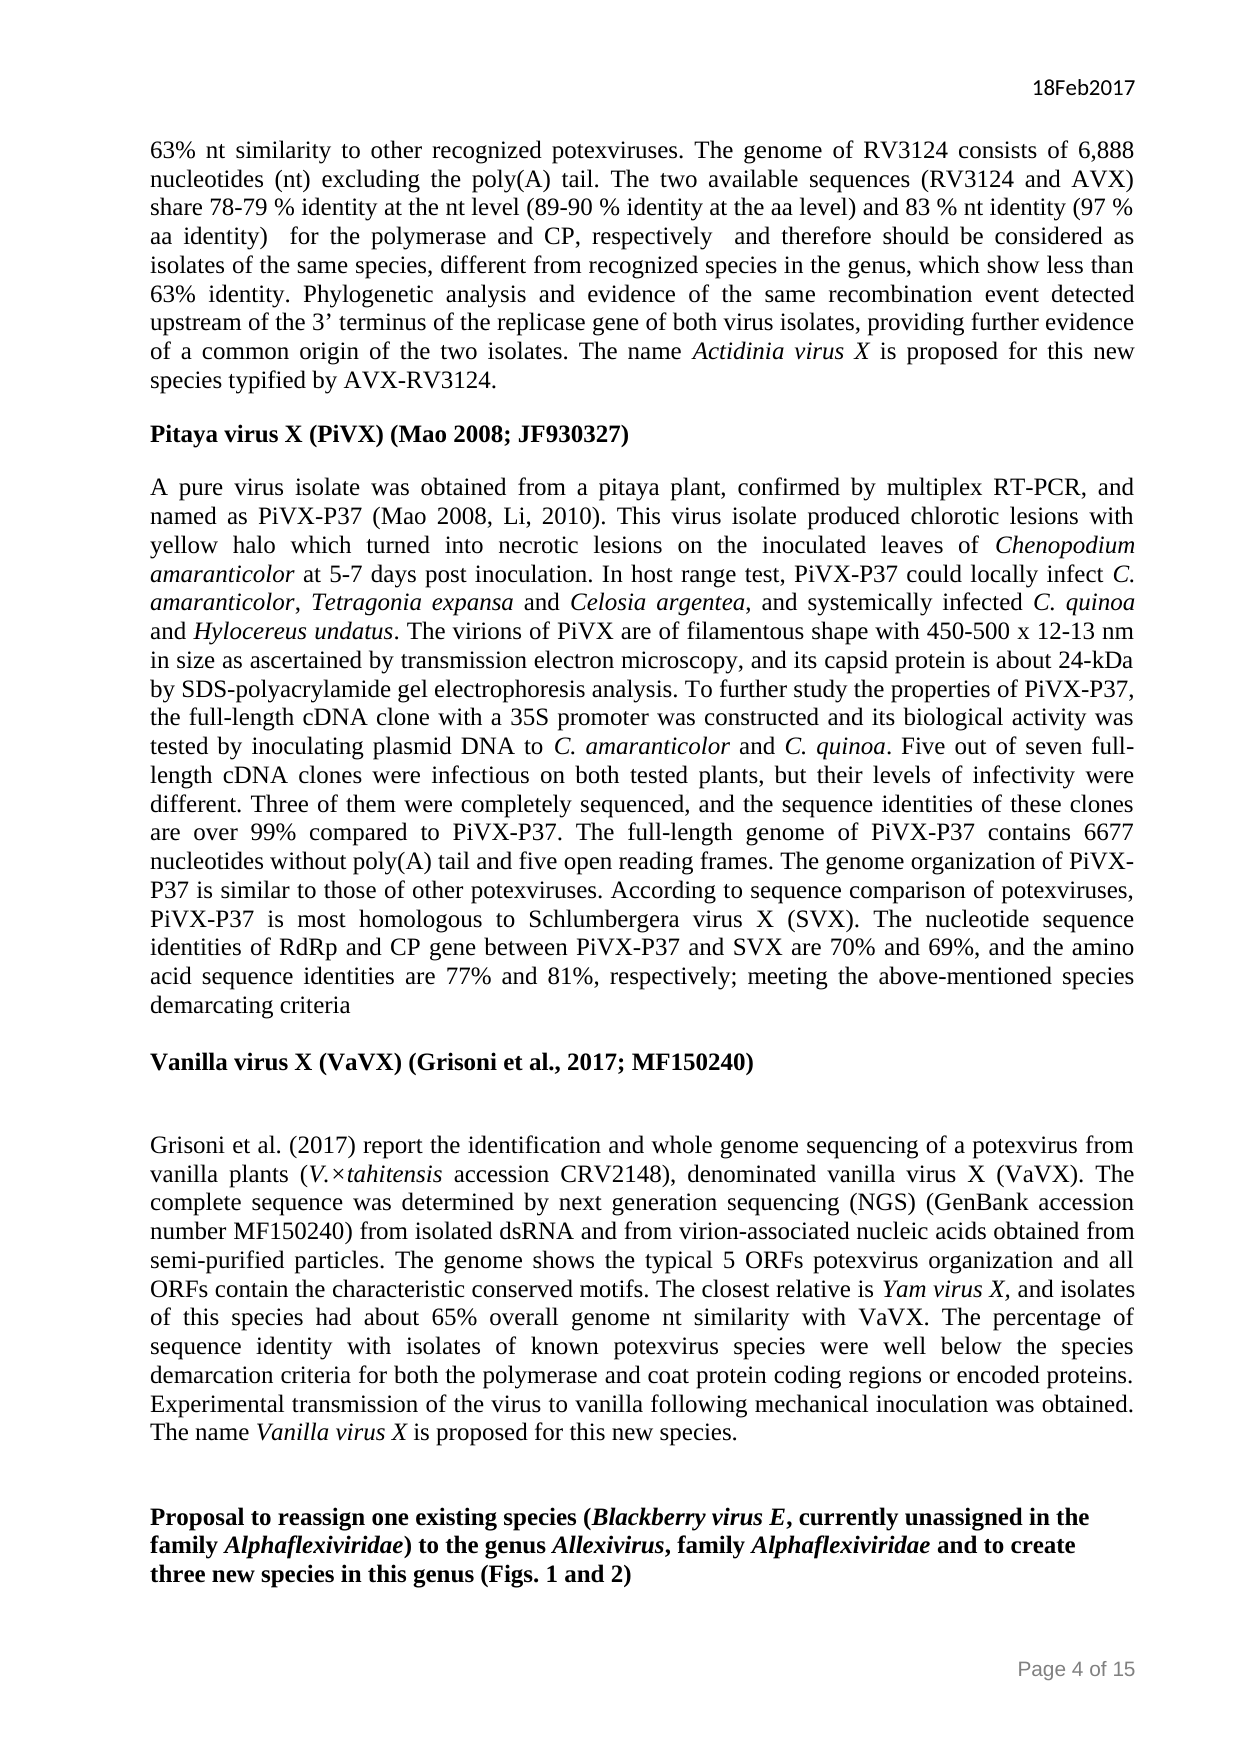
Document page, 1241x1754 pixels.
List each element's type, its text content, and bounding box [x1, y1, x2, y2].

text Pitaya virus X (PiVX) (Mao 2008; JF930327) [150, 419, 1135, 447]
text Proposal to reassign one existing species (Blackberry virus E, currently unassigned in the family Alphaflexiviridae) to the genus Allexivirus, family Alphaflexiviridae and to create three new species in this genus (Figs. 1 and 2) [150, 1502, 1135, 1588]
text A pure virus isolate was obtained from a pitaya plant, confirmed by multiplex RT-PCR, and named as PiVX-P37 (Mao 2008, Li, 2010). This virus isolate produced chlorotic lesions with yellow halo which turned into necrotic lesions on the inoculated leaves of Chenopodium amaranticolor at 5-7 days post inoculation. In host range test, PiVX-P37 could locally infect C. amaranticolor, Tetragonia expansa and Celosia argentea, and systemically infected C. quinoa and Hylocereus undatus. The virions of PiVX are of filamentous shape with 450-500 x 12-13 nm in size as ascertained by transmission electron microscopy, and its capsid protein is about 24-kDa by SDS-polyacrylamide gel electrophoresis analysis. To further study the properties of PiVX-P37, the full-length cDNA clone with a 35S promoter was constructed and its biological activity was tested by inoculating plasmid DNA to C. amaranticolor and C. quinoa. Five out of seven full-length cDNA clones were infectious on both tested plants, but their levels of infectivity were different. Three of them were completely sequenced, and the sequence identities of these clones are over 99% compared to PiVX-P37. The full-length genome of PiVX-P37 contains 6677 nucleotides without poly(A) tail and five open reading frames. The genome organization of PiVX-P37 is similar to those of other potexviruses. According to sequence comparison of potexviruses, PiVX-P37 is most homologous to Schlumbergera virus X (SVX). The nucleotide sequence identities of RdRp and CP gene between PiVX-P37 and SVX are 70% and 69%, and the amino acid sequence identities are 77% and 81%, respectively; meeting the above-mentioned species demarcating criteria [150, 472, 1135, 1019]
text Grisoni et al. (2017) report the identification and whole genome sequencing of a potexvirus from vanilla plants (V.×tahitensis accession CRV2148), denominated vanilla virus X (VaVX). The complete sequence was determined by next generation sequencing (NGS) (GenBank accession number MF150240) from isolated dsRNA and from virion-associated nucleic acids obtained from semi-purified particles. The genome shows the typical 5 ORFs potexvirus organization and all ORFs contain the characteristic conserved motifs. The closest relative is Yam virus X, and isolates of this species had about 65% overall genome nt similarity with VaVX. The percentage of sequence identity with isolates of known potexvirus species were well below the species demarcation criteria for both the polymerase and coat protein coding regions or encoded proteins. Experimental transmission of the virus to vanilla following mechanical inoculation was obtained. The name Vanilla virus X is proposed for this new species. [150, 1130, 1135, 1446]
text Vanilla virus X (VaVX) (Grisoni et al., 2017; MF150240) [150, 1047, 1135, 1076]
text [150, 135, 1135, 394]
